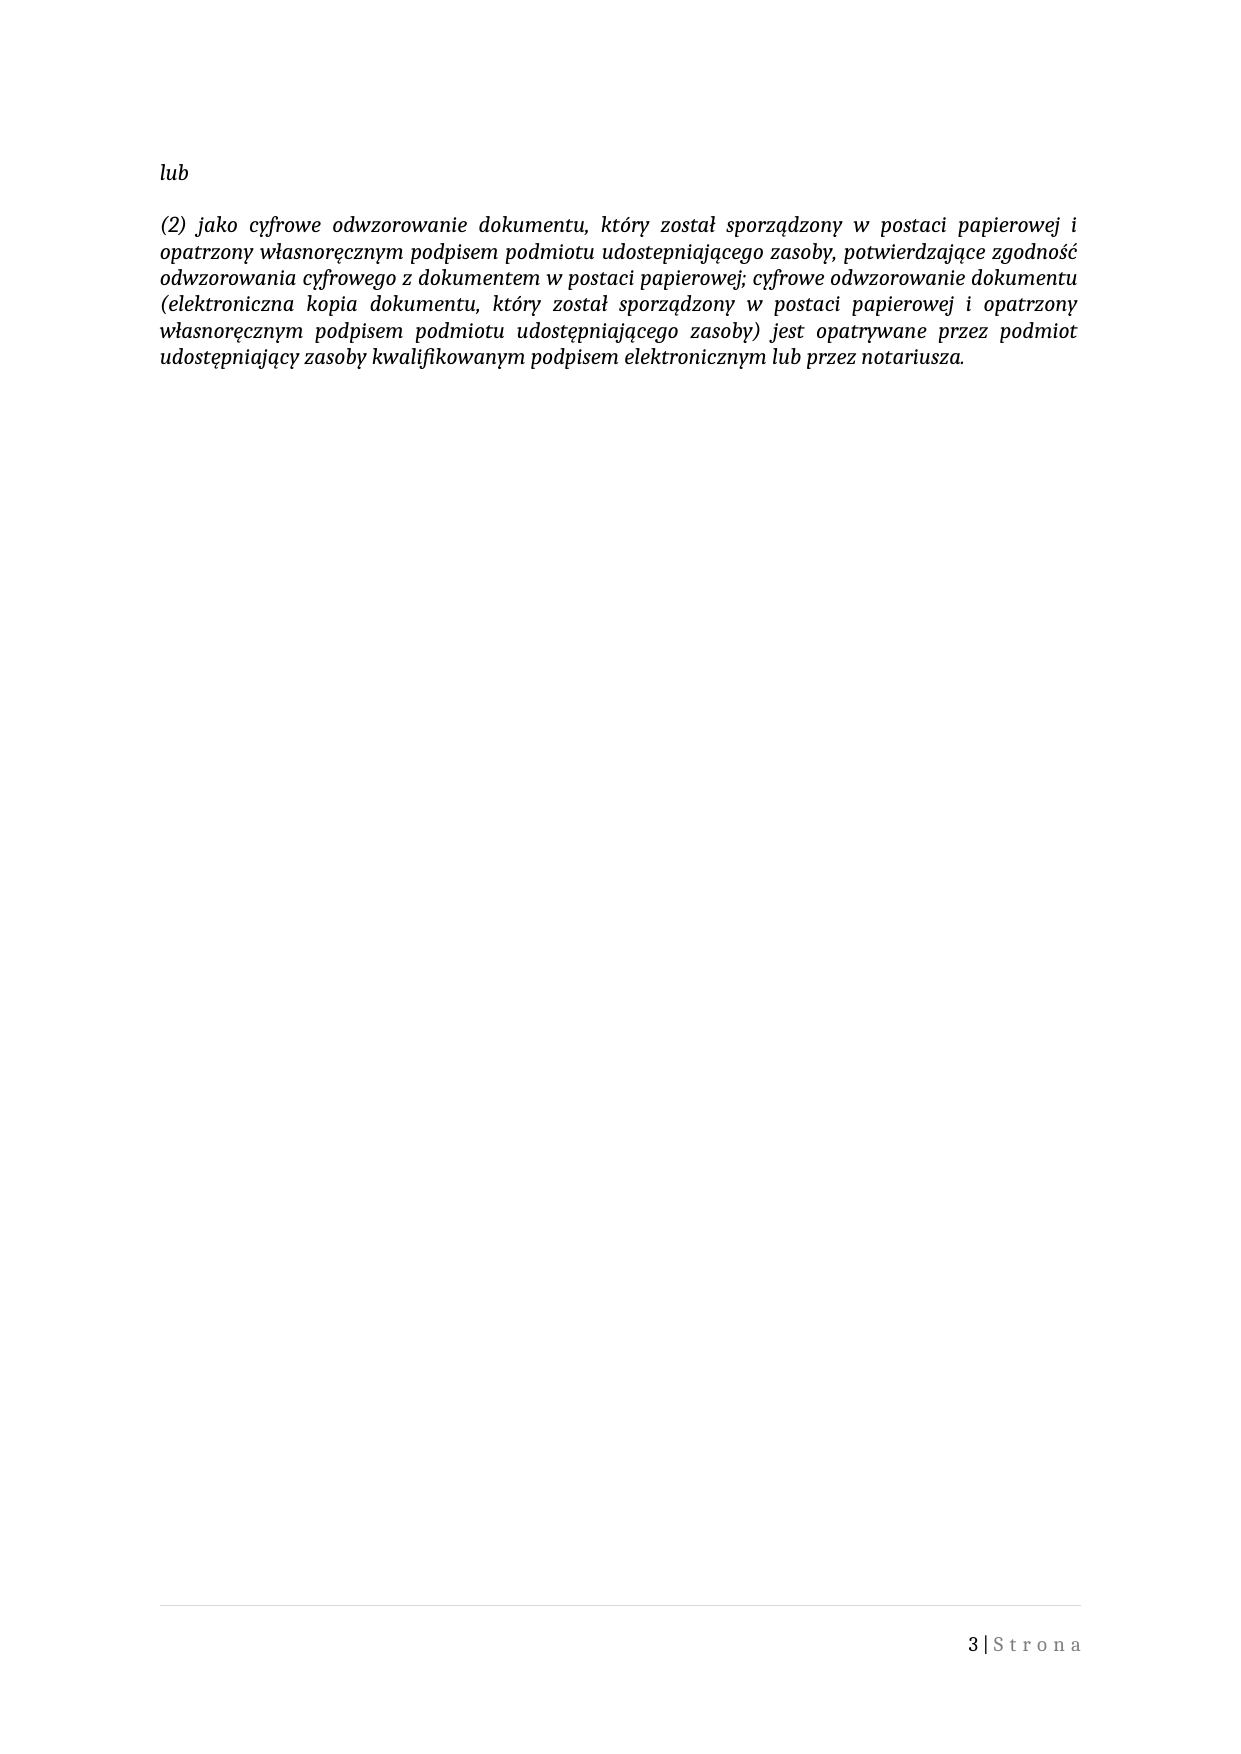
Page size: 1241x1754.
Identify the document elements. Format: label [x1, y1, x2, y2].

text [159, 159, 1081, 370]
